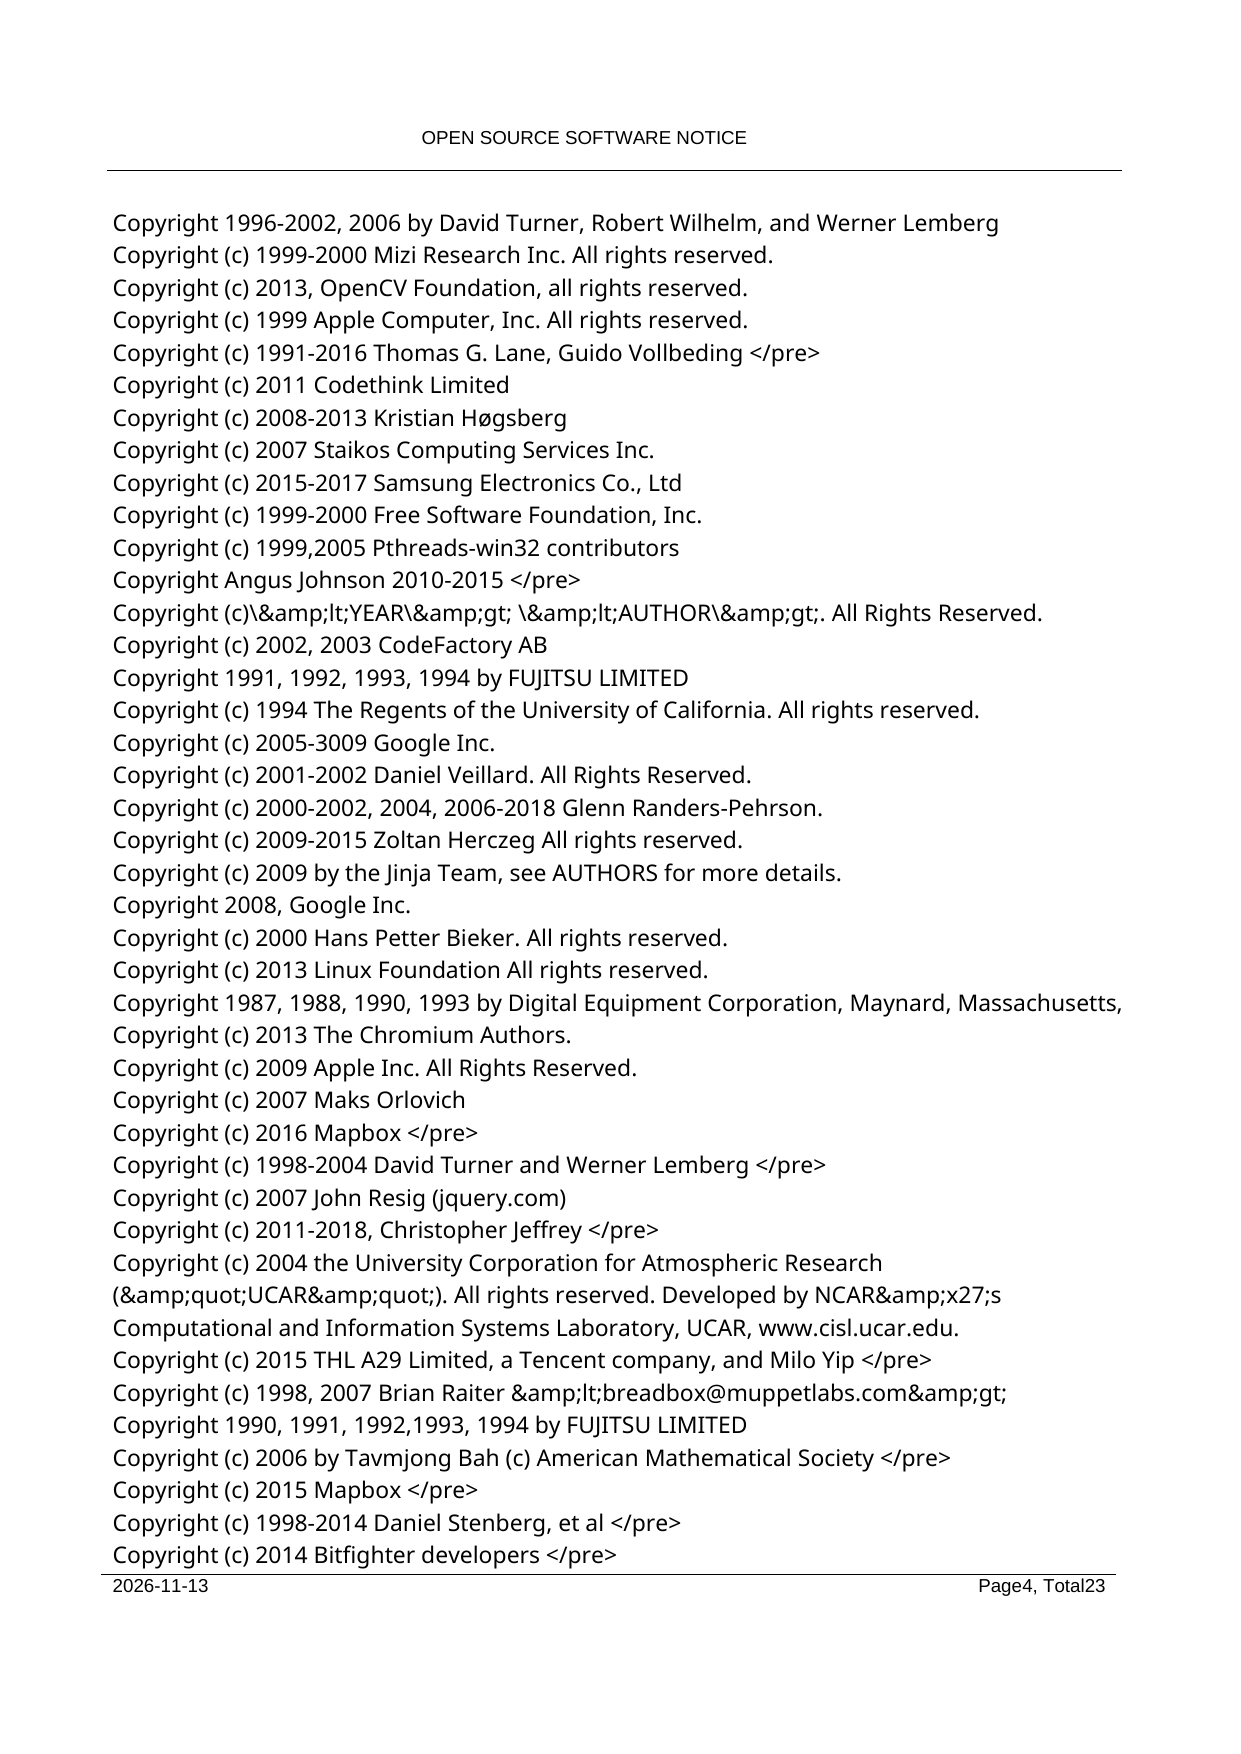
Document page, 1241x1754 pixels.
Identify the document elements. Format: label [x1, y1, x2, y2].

text [112, 206, 1128, 1571]
